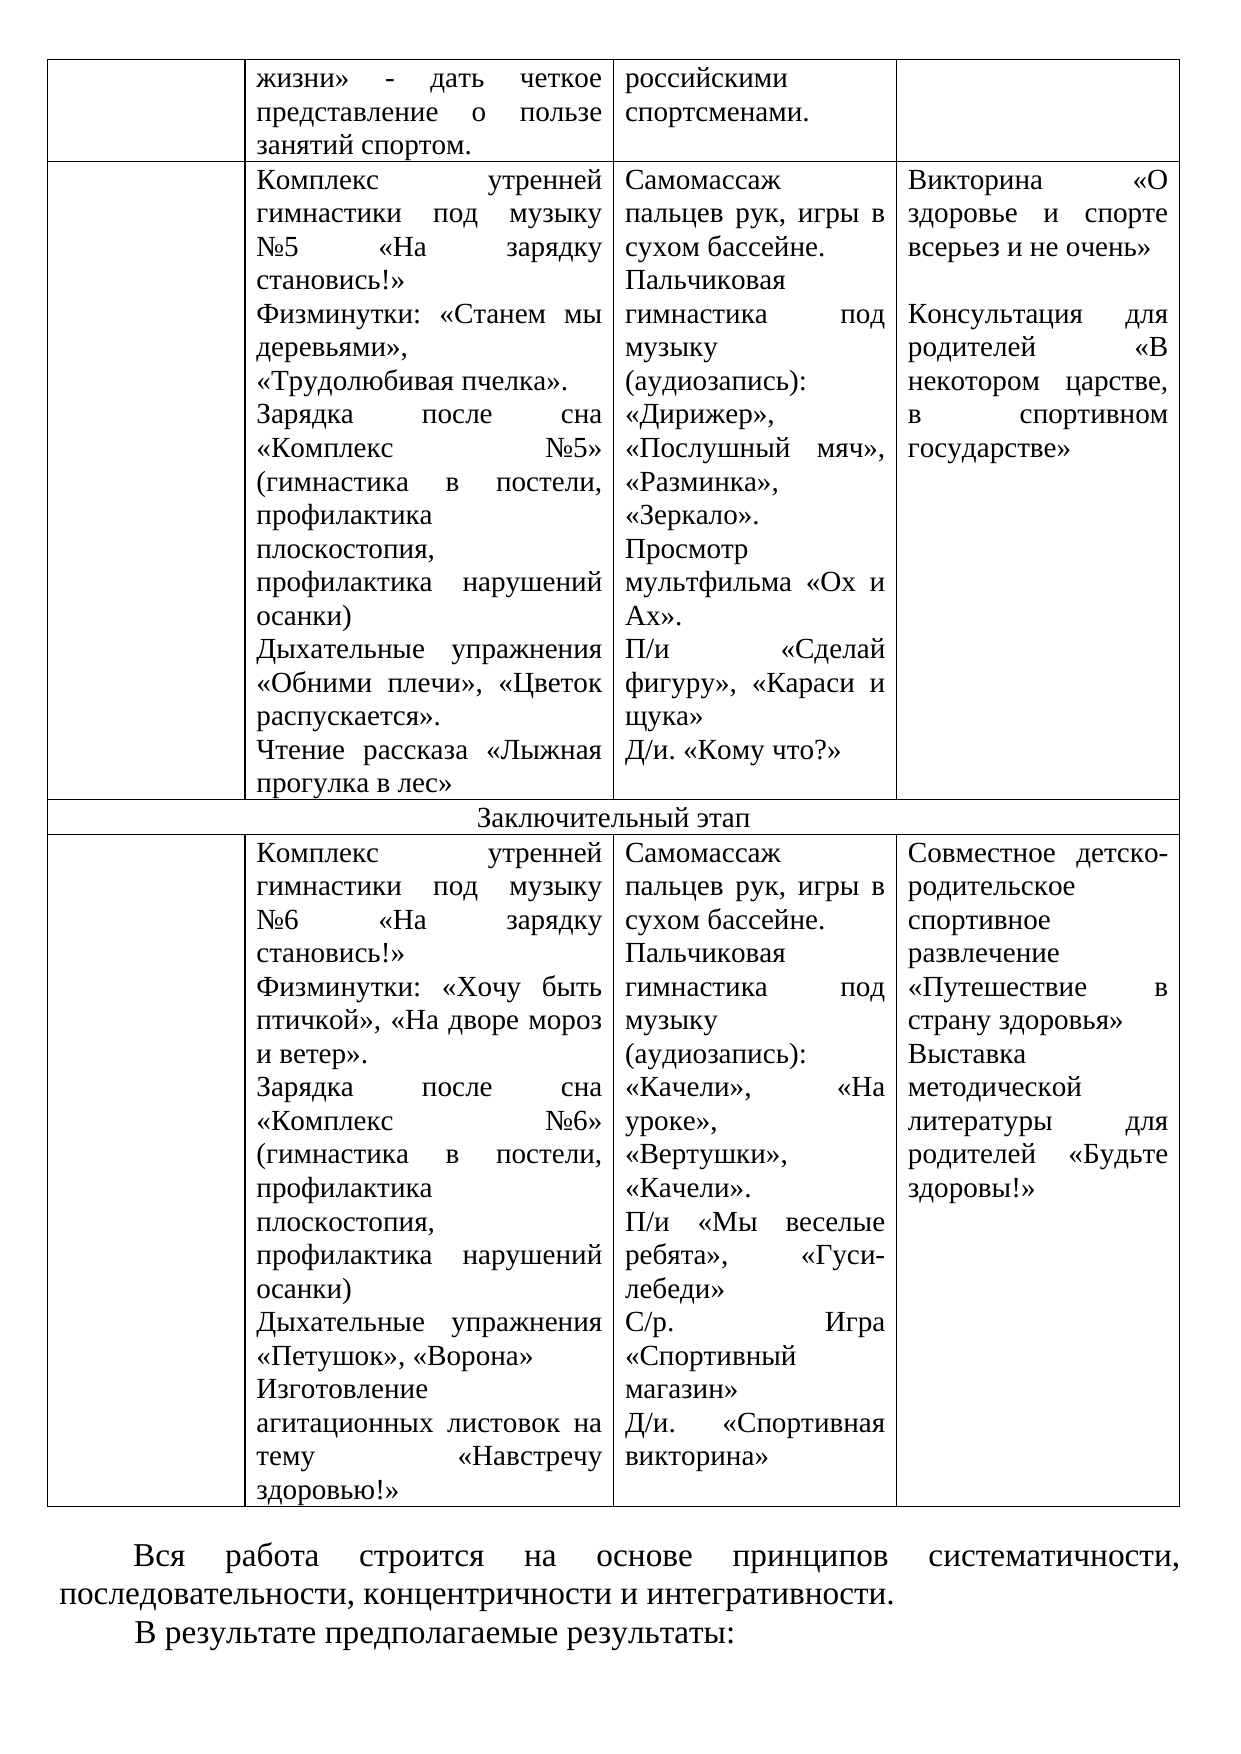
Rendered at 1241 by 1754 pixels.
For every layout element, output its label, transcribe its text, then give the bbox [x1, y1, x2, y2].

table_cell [897, 60, 1179, 161]
table_cell Самомассаж пальцев рук, игры в сухом бассейне. Пальчиковая гимнастика под музыку (аудиозапись): «Дирижер», «Послушный мяч», «Разминка», «Зеркало». Просмотр мультфильма «Ох и Ах». П/и «Сделай фигуру», «Караси и щука» Д/и. «Кому что?» [614, 162, 896, 799]
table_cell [614, 60, 896, 161]
table_cell [48, 835, 244, 1506]
table_cell Заключительный этап [48, 800, 1179, 834]
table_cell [246, 60, 613, 161]
table_cell Совместное детско-родительское спортивное развлечение «Путешествие в страну здоровья» Выставка методической литературы для родителей «Будьте здоровы!» [897, 835, 1179, 1506]
table_cell Комплекс утренней гимнастики под музыку №5 «На зарядку становись!» Физминутки: «Станем мы деревьями», «Трудолюбивая пчелка». Зарядка после сна «Комплекс №5» (гимнастика в постели, профилактика плоскостопия, профилактика нарушений осанки) Дыхательные упражнения «Обними плечи», «Цветок распускается». Чтение рассказа «Лыжная прогулка в лес» [246, 162, 613, 799]
text В результате предполагаемые результаты: [59, 1612, 1181, 1650]
table_cell Викторина «О здоровье и спорте всерьез и не очень» Консультация для родителей «В некотором царстве, в спортивном государстве» [897, 162, 1179, 799]
table_cell [48, 162, 244, 799]
table_cell Самомассаж пальцев рук, игры в сухом бассейне. Пальчиковая гимнастика под музыку (аудиозапись): «Качели», «На уроке», «Вертушки», «Качели». П/и «Мы веселые ребята», «Гуси- лебеди» С/р. Игра «Спортивный магазин» Д/и. «Спортивная викторина» [614, 835, 896, 1506]
text Вся работа строится на основе принципов систематичности, последовательности, концентричности и интегративности. [59, 1535, 1181, 1612]
table_cell Комплекс утренней гимнастики под музыку №6 «На зарядку становись!» Физминутки: «Хочу быть птичкой», «На дворе мороз и ветер». Зарядка после сна «Комплекс №6» (гимнастика в постели, профилактика плоскостопия, профилактика нарушений осанки) Дыхательные упражнения «Петушок», «Ворона» Изготовление агитационных листовок на тему «Навстречу здоровью!» [246, 835, 613, 1506]
table_cell [48, 60, 244, 161]
